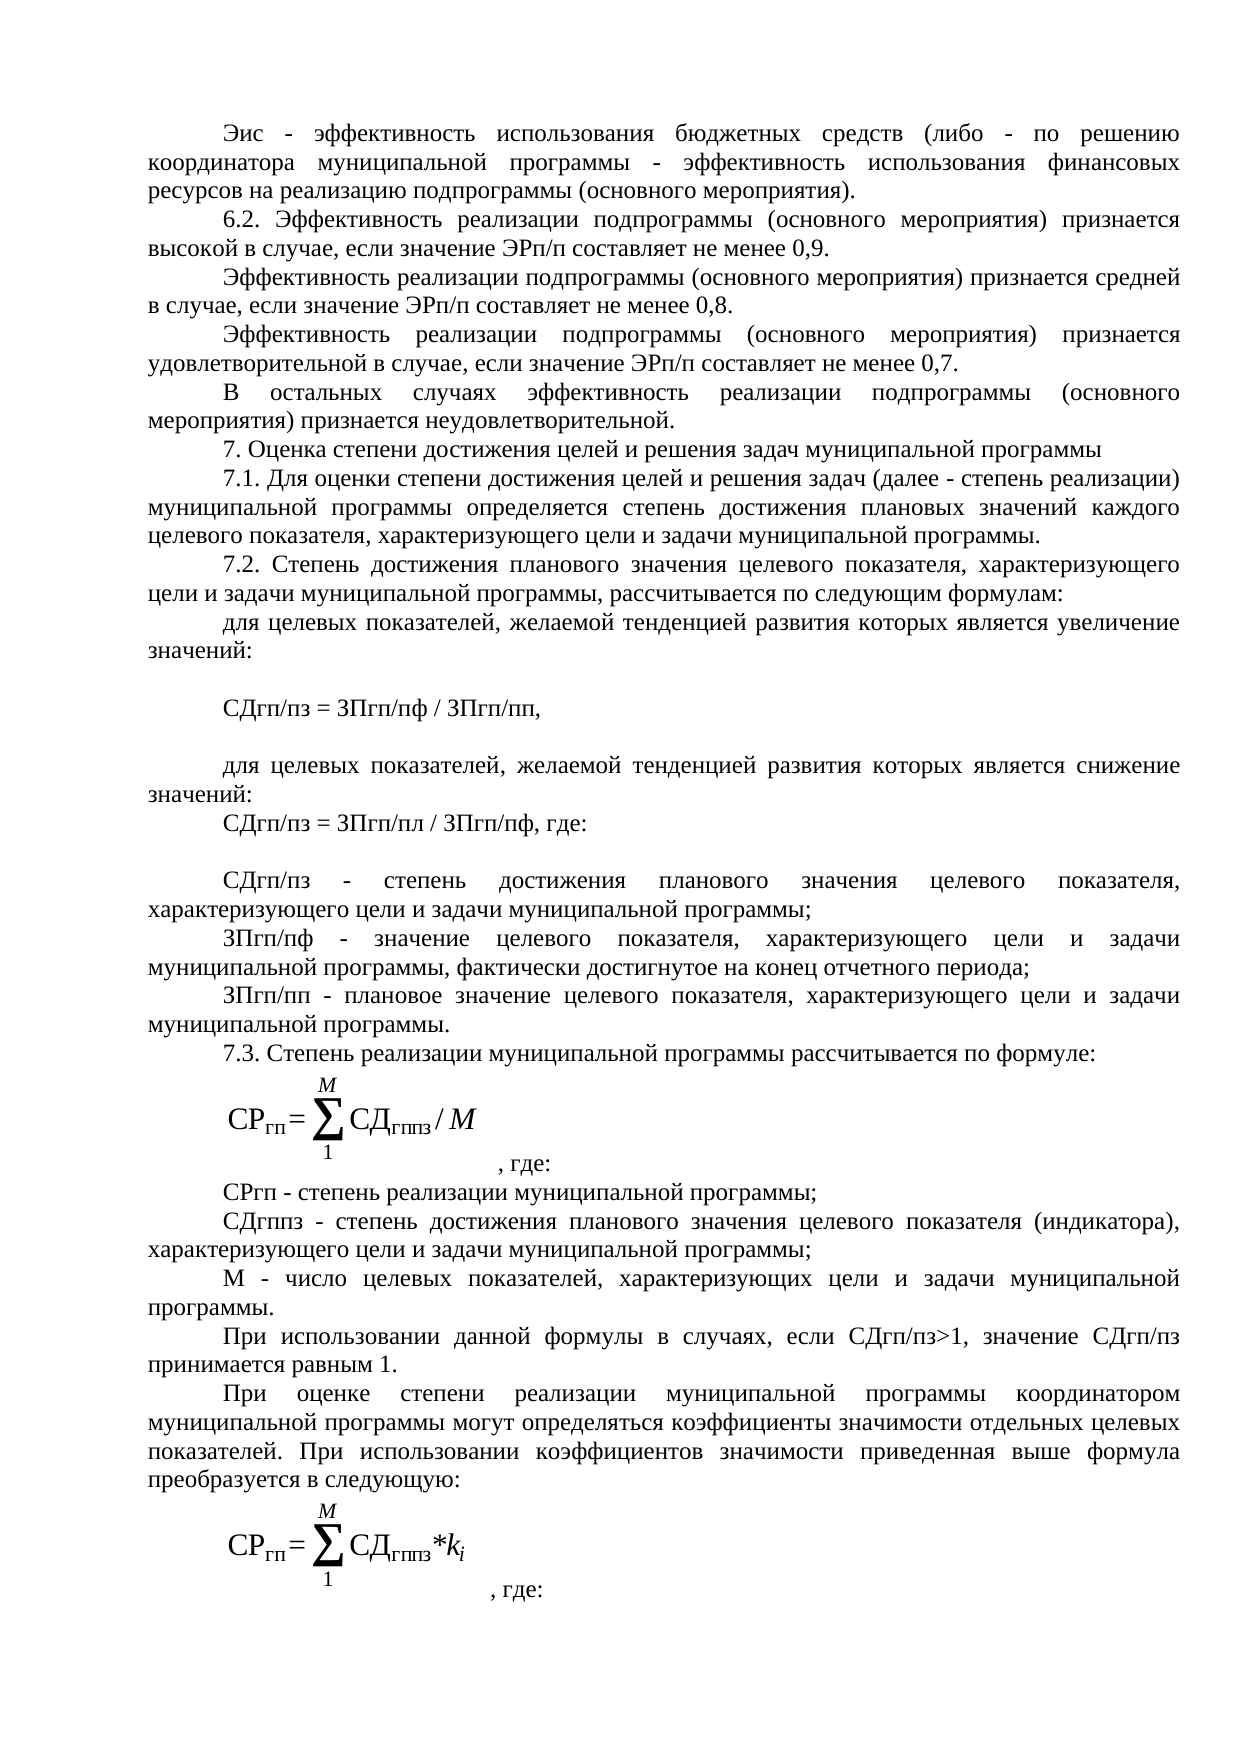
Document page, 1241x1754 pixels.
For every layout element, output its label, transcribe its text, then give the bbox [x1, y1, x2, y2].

text , где: [148, 1493, 1181, 1603]
text СДгп/пз - степень достижения планового значения целевого показателя, характеризующего цели и задачи муниципальной программы; [148, 866, 1181, 923]
text СДгппз - степень достижения планового значения целевого показателя (индикатора), характеризующего цели и задачи муниципальной программы; [148, 1206, 1181, 1263]
text СДгп/пз = ЗПгп/пл / ЗПгп/пф, где: [148, 808, 1181, 837]
text В остальных случаях эффективность реализации подпрограммы (основного мероприятия) признается неудовлетворительной. [148, 377, 1181, 434]
text Эффективность реализации подпрограммы (основного мероприятия) признается средней в случае, если значение ЭРп/п составляет не менее 0,8. [148, 262, 1181, 319]
text Эффективность реализации подпрограммы (основного мероприятия) признается удовлетворительной в случае, если значение ЭРп/п составляет не менее 0,7. [148, 319, 1181, 377]
subtitle 7. Оценка степени достижения целей и решения задач муниципальной программы [148, 434, 1181, 463]
text 7.1. Для оценки степени достижения целей и решения задач (далее - степень реализации) муниципальной программы определяется степень достижения плановых значений каждого целевого показателя, характеризующего цели и задачи муниципальной программы. [148, 463, 1181, 549]
text для целевых показателей, желаемой тенденцией развития которых является снижение значений: [148, 751, 1181, 808]
text СДгп/пз = ЗПгп/пф / ЗПгп/пп, [148, 693, 1181, 722]
text ЗПгп/пф - значение целевого показателя, характеризующего цели и задачи муниципальной программы, фактически достигнутое на конец отчетного периода; [148, 923, 1181, 981]
text 7.2. Степень достижения планового значения целевого показателя, характеризующего цели и задачи муниципальной программы, рассчитывается по следующим формулам: [148, 549, 1181, 607]
text , где: [148, 1067, 1181, 1177]
text М - число целевых показателей, характеризующих цели и задачи муниципальной программы. [148, 1263, 1181, 1321]
text 6.2. Эффективность реализации подпрограммы (основного мероприятия) признается высокой в случае, если значение ЭРп/п составляет не менее 0,9. [148, 204, 1181, 262]
text для целевых показателей, желаемой тенденцией развития которых является увеличение значений: [148, 607, 1181, 664]
text При использовании данной формулы в случаях, если СДгп/пз>1, значение СДгп/пз принимается равным 1. [148, 1321, 1181, 1378]
text ЗПгп/пп - плановое значение целевого показателя, характеризующего цели и задачи муниципальной программы. [148, 981, 1181, 1038]
text 7.3. Степень реализации муниципальной программы рассчитывается по формуле: [148, 1038, 1181, 1067]
text При оценке степени реализации муниципальной программы координатором муниципальной программы могут определяться коэффициенты значимости отдельных целевых показателей. При использовании коэффициентов значимости приведенная выше формула преобразуется в следующую: [148, 1378, 1181, 1493]
text Эис - эффективность использования бюджетных средств (либо - по решению координатора муниципальной программы - эффективность использования финансовых ресурсов на реализацию подпрограммы (основного мероприятия). [148, 118, 1181, 204]
text СРгп - степень реализации муниципальной программы; [148, 1177, 1181, 1206]
